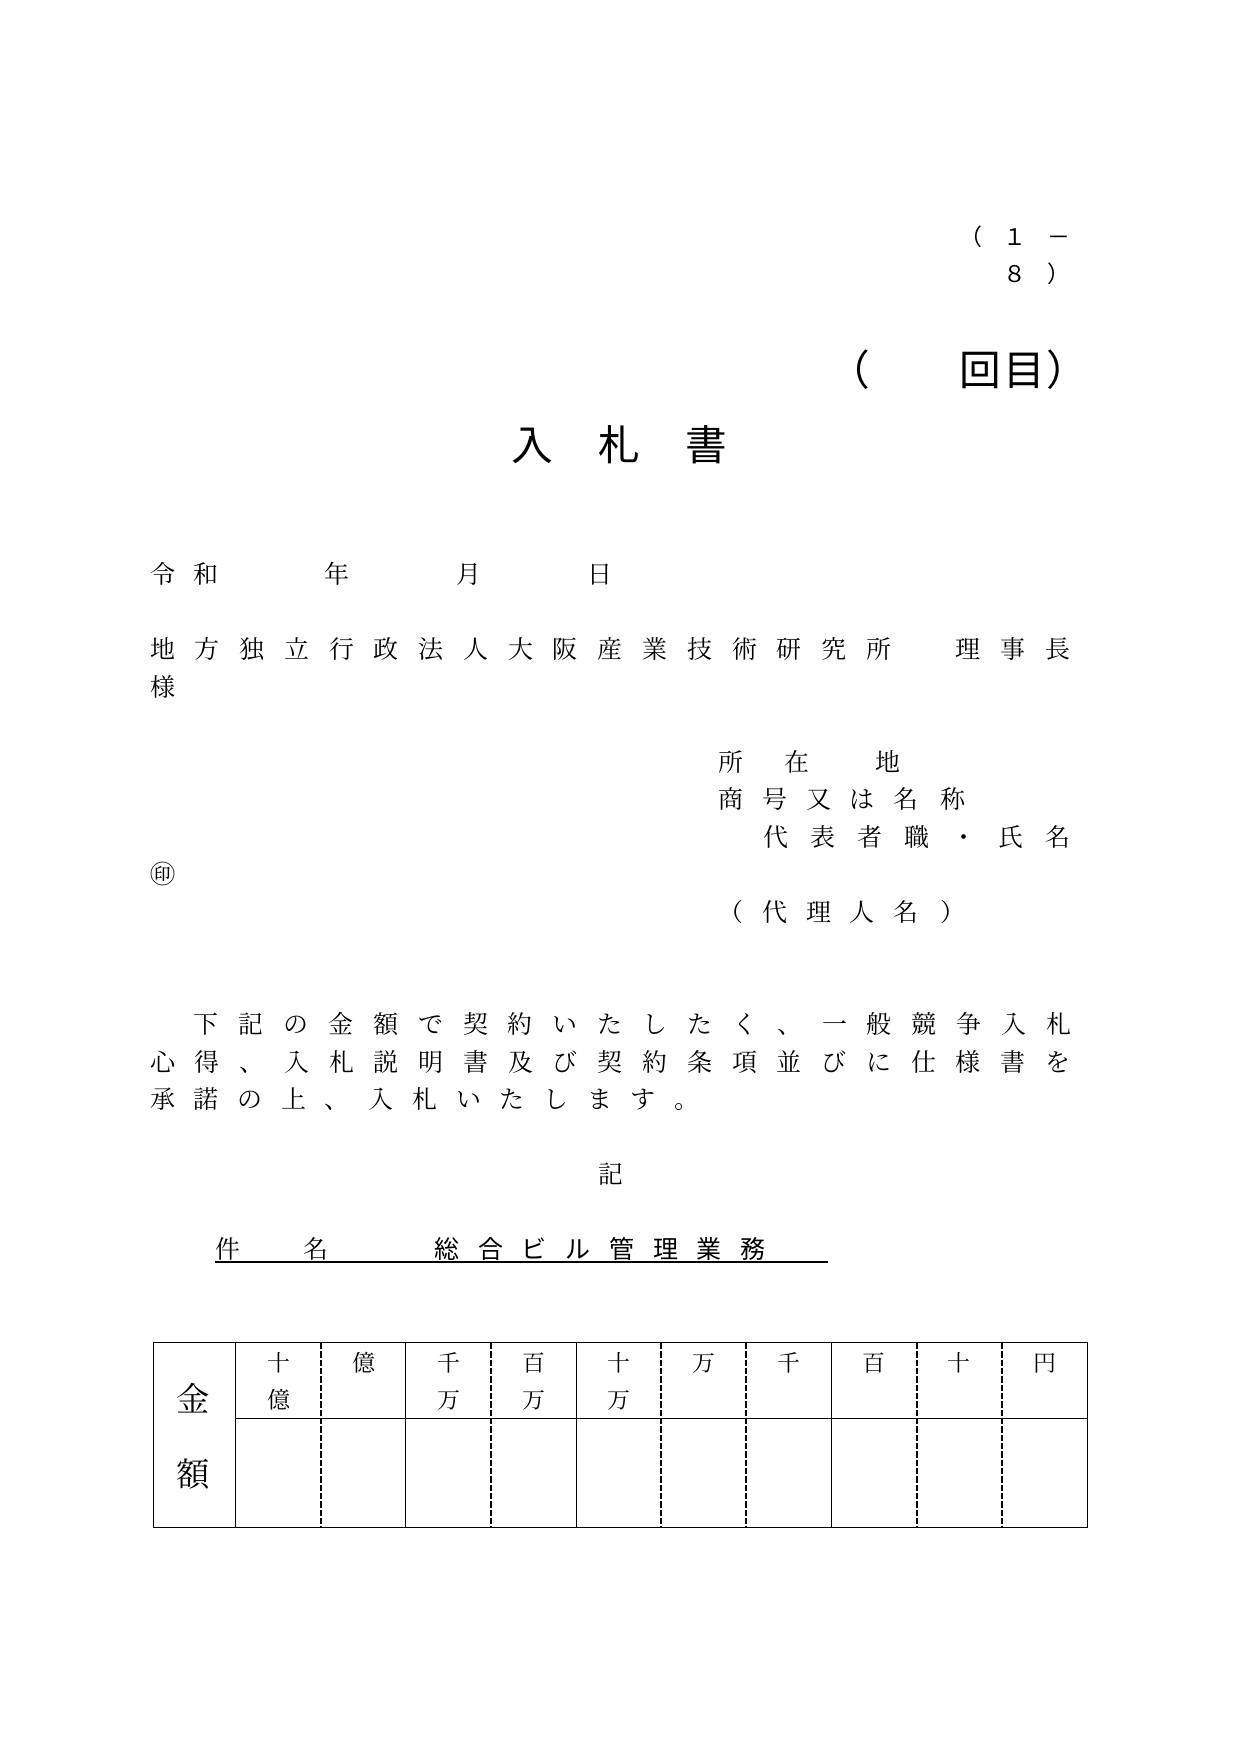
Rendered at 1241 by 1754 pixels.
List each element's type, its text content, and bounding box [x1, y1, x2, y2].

table_header 百 [832, 1343, 917, 1418]
text 商号又は名称 [150, 779, 1090, 817]
text 地方独立行政法人大阪産業技術研究所 理事長 様 [150, 629, 1090, 704]
text 代表者職・氏名 ㊞ [150, 817, 1090, 892]
table_cell [321, 1419, 405, 1527]
table_header 億 [321, 1343, 405, 1418]
table_header 千 [746, 1343, 831, 1418]
table_cell [917, 1419, 1002, 1527]
table_cell [832, 1419, 917, 1527]
table_header 十億 [236, 1343, 321, 1418]
text 件 名 総合ビル管理業務 [194, 1229, 1090, 1267]
table_header 十 [917, 1343, 1002, 1418]
table_cell [491, 1419, 576, 1527]
text 入 札 書 [150, 404, 1090, 479]
text （ 回目） [150, 329, 1090, 404]
table_cell [406, 1419, 491, 1527]
table_cell [577, 1419, 661, 1527]
text 令和 年 月 日 [150, 517, 1090, 592]
table_cell [746, 1419, 831, 1527]
text 下記の金額で契約いたしたく、一般競争入札心得、入札説明書及び契約条項並びに仕様書を承諾の上、入札いたします。 [150, 1004, 1090, 1117]
subtitle 記 [150, 1154, 1090, 1192]
table_header 百万 [491, 1343, 576, 1418]
table_header 千万 [406, 1343, 491, 1418]
text 所在地 [150, 742, 1090, 779]
text （１－８） [150, 217, 1091, 292]
table_cell [236, 1419, 321, 1527]
table_cell [661, 1419, 746, 1527]
table_header 万 [661, 1343, 746, 1418]
table_header 十万 [577, 1343, 661, 1418]
text （代理人名） [150, 892, 1090, 929]
table_cell [1002, 1419, 1087, 1527]
table_header 円 [1002, 1343, 1087, 1418]
table_header 金額 [154, 1343, 235, 1527]
